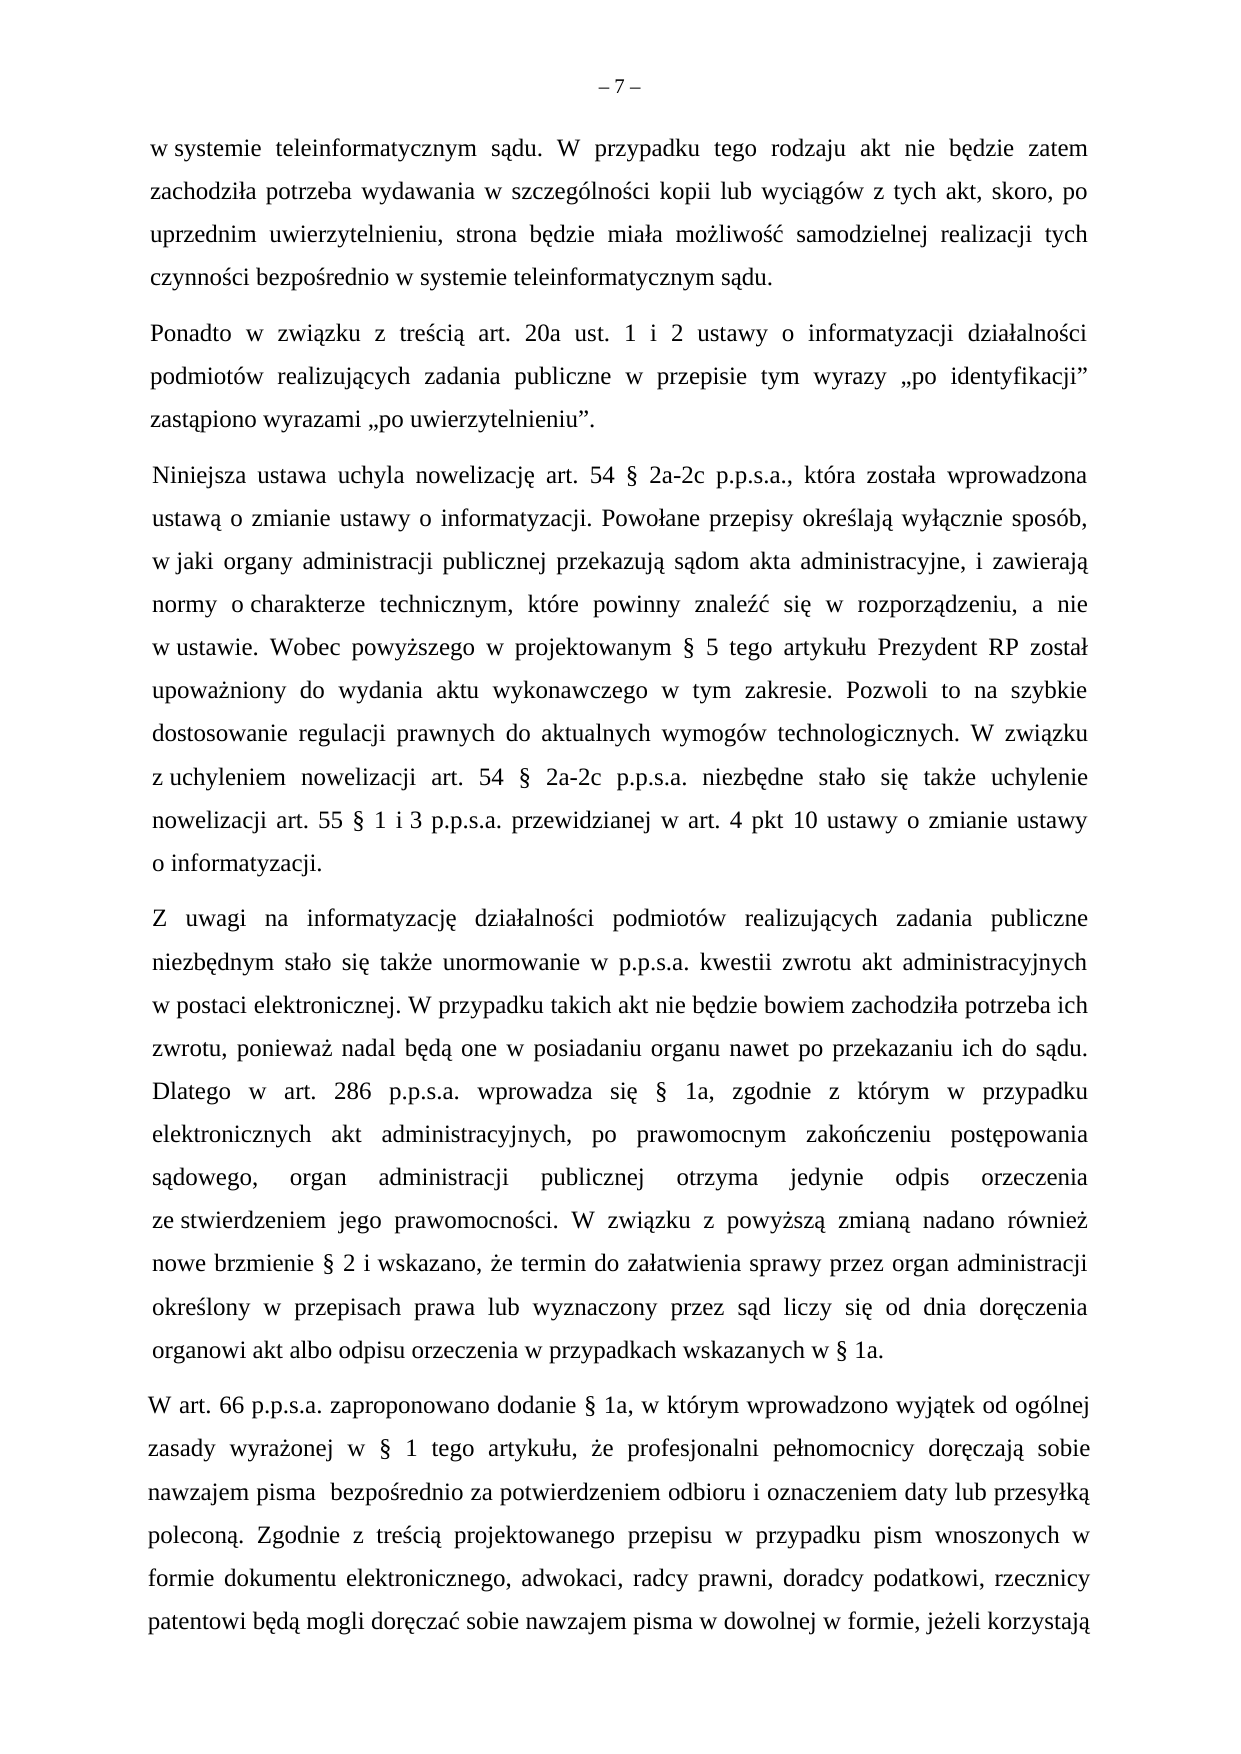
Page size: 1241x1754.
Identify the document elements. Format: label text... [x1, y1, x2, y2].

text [150, 133, 1089, 291]
text Niniejsza ustawa uchyla nowelizację art. 54 § 2a-2c p.p.s.a., która została wprowadzona ustawą o zmianie ustawy o informatyzacji. Powołane przepisy określają wyłącznie sposób, w jaki organy administracji publicznej przekazują sądom akta administracyjne, i zawierają normy o charakterze technicznym, które powinny znaleźć się w rozporządzeniu, a nie w ustawie. Wobec powyższego w projektowanym § 5 tego artykułu Prezydent RP został upoważniony do wydania aktu wykonawczego w tym zakresie. Pozwoli to na szybkie dostosowanie regulacji prawnych do aktualnych wymogów technologicznych. W związku z uchyleniem nowelizacji art. 54 § 2a-2c p.p.s.a. niezbędne stało się także uchylenie nowelizacji art. 55 § 1 i 3 p.p.s.a. przewidzianej w art. 4 pkt 10 ustawy o zmianie ustawy o informatyzacji. [152, 460, 1089, 877]
text Ponadto w związku z treścią art. 20a ust. 1 i 2 ustawy o informatyzacji działalności podmiotów realizujących zadania publiczne w przepisie tym wyrazy „po identyfikacji” zastąpiono wyrazami „po uwierzytelnieniu”. [150, 318, 1089, 433]
text Z uwagi na informatyzację działalności podmiotów realizujących zadania publiczne niezbędnym stało się także unormowanie w p.p.s.a. kwestii zwrotu akt administracyjnych w postaci elektronicznej. W przypadku takich akt nie będzie bowiem zachodziła potrzeba ich zwrotu, ponieważ nadal będą one w posiadaniu organu nawet po przekazaniu ich do sądu. Dlatego w art. 286 p.p.s.a. wprowadza się § 1a, zgodnie z którym w przypadku elektronicznych akt administracyjnych, po prawomocnym zakończeniu postępowania sądowego, organ administracji publicznej otrzyma jedynie odpis orzeczenia ze stwierdzeniem jego prawomocności. W związku z powyższą zmianą nadano również nowe brzmienie § 2 i wskazano, że termin do załatwienia sprawy przez organ administracji określony w przepisach prawa lub wyznaczony przez sąd liczy się od dnia doręczenia organowi akt albo odpisu orzeczenia w przypadkach wskazanych w § 1a. [152, 903, 1089, 1363]
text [148, 1390, 1091, 1635]
